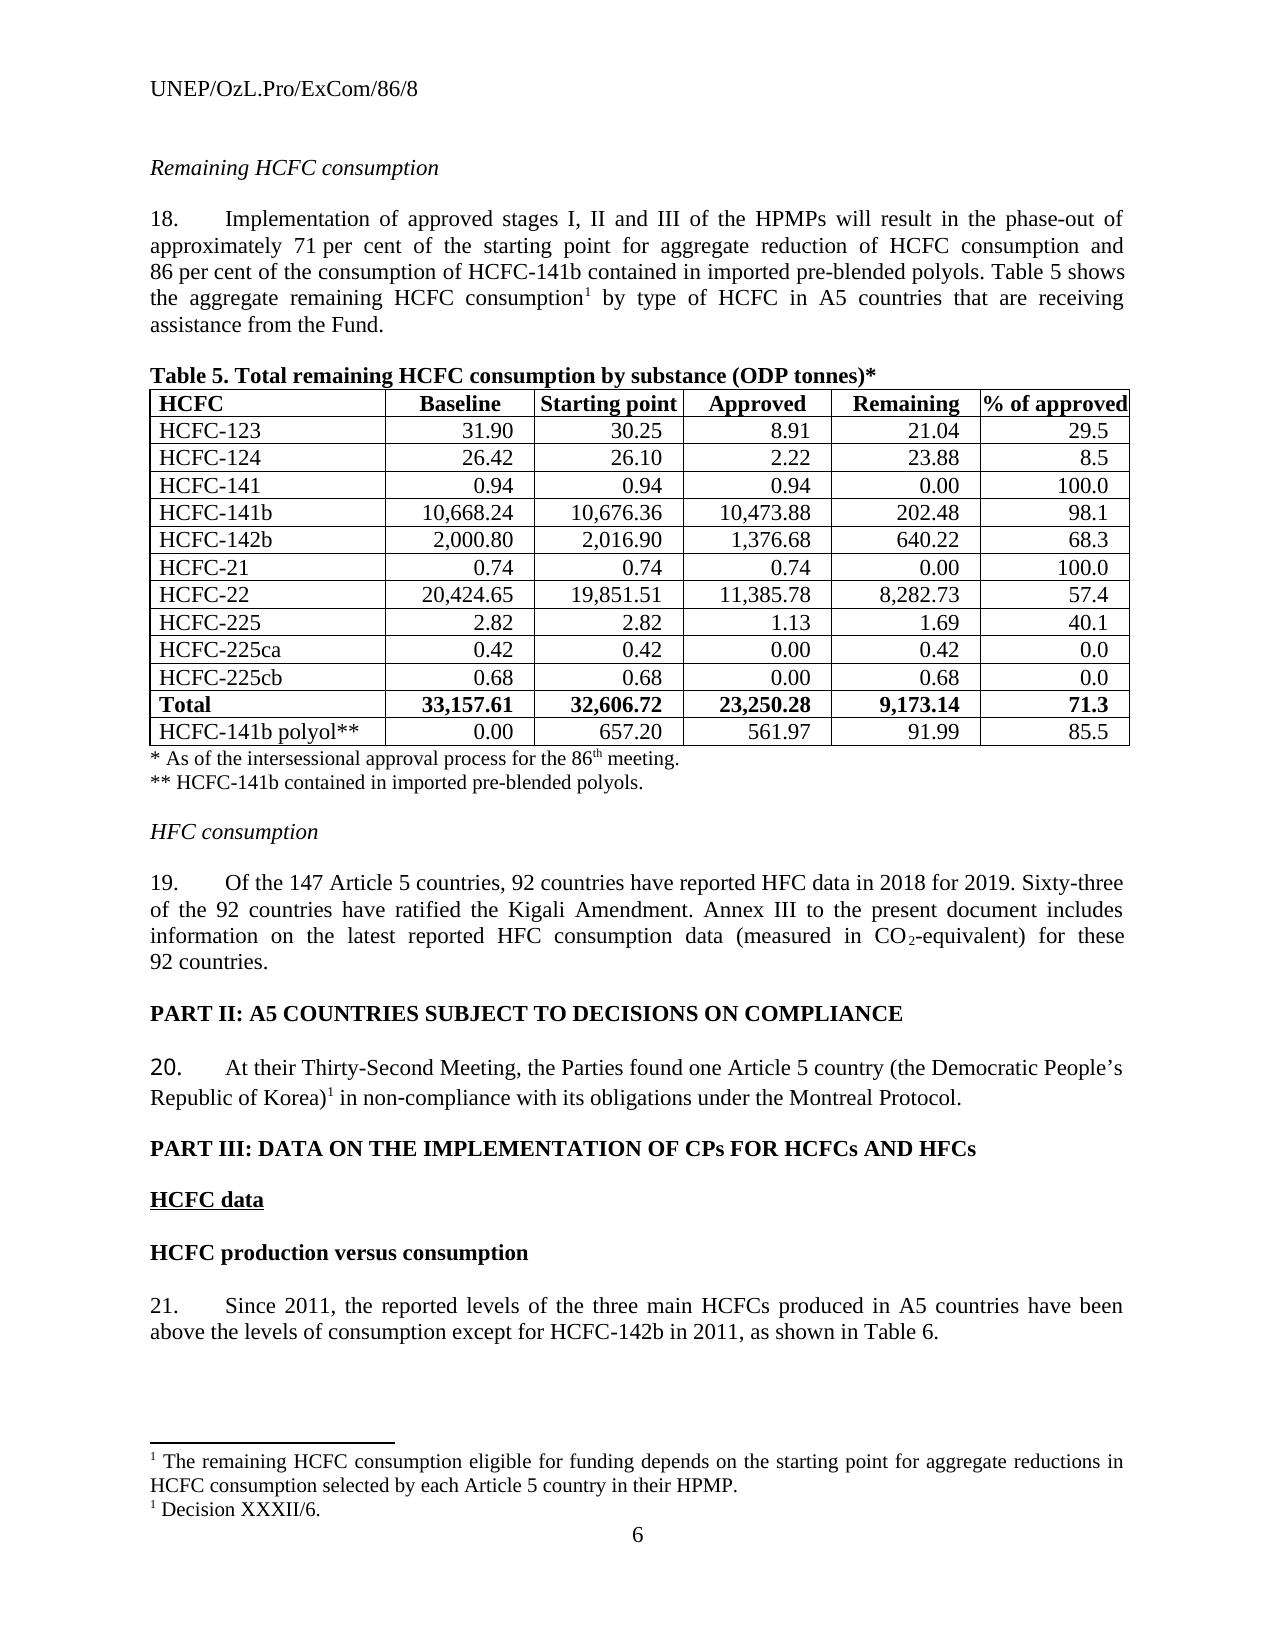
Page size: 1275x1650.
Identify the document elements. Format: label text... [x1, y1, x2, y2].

text HFC consumption [150, 818, 1125, 844]
table_cell 0.74 [535, 554, 683, 580]
table_cell 561.97 [684, 718, 831, 745]
subtitle Of the 147 Article 5 countries, 92 countries have reported HFC data in 2018 for 2019. Sixty-three of the 92 countries have ratified the Kigali Amendment. Annex III to the present document includes information on the latest reported HFC consumption data (measured in CO2-equivalent) for these 92 countries. [150, 869, 1125, 975]
table_cell 1,376.68 [684, 527, 831, 553]
table_cell 19,851.51 [535, 581, 683, 608]
table_cell 0.00 [684, 636, 831, 662]
text HCFC production versus consumption [150, 1239, 1125, 1265]
table_cell HCFC-225 [151, 609, 385, 635]
table_cell 0.0 [981, 664, 1129, 690]
title ** HCFC-141b contained in imported pre-blended polyols. [150, 770, 1125, 794]
table_cell 20,424.65 [386, 581, 534, 608]
table_cell 40.1 [981, 609, 1129, 635]
table_cell 33,157.61 [386, 691, 534, 717]
table_cell 21.04 [832, 417, 980, 443]
table_cell 30.25 [535, 417, 683, 443]
table_header Baseline [386, 390, 534, 416]
table_cell 202.48 [832, 499, 980, 526]
table_header Starting point [535, 390, 683, 416]
subtitle At their Thirty-Second Meeting, the Parties found one Article 5 country (the Democratic People’s Republic of Korea) in non-compliance with its obligations under the Montreal Protocol. [150, 1051, 1125, 1110]
table_cell 8,282.73 [832, 581, 980, 608]
text Remaining HCFC consumption [150, 154, 1125, 180]
table_cell 29.5 [981, 417, 1129, 443]
table_cell HCFC-141 [151, 472, 385, 498]
table_cell 23,250.28 [684, 691, 831, 717]
table_cell 31.90 [386, 417, 534, 443]
table_header Approved [684, 390, 831, 416]
title * As of the intersessional approval process for the 86th meeting. [150, 746, 1125, 770]
table_cell 71.3 [981, 691, 1129, 717]
table_header % of approved [981, 390, 1129, 416]
table_cell 11,385.78 [684, 581, 831, 608]
table_cell 0.42 [535, 636, 683, 662]
table_cell 0.68 [832, 664, 980, 690]
table_cell 32,606.72 [535, 691, 683, 717]
table_cell 98.1 [981, 499, 1129, 526]
table_cell 8.5 [981, 444, 1129, 471]
table_cell HCFC-22 [151, 581, 385, 608]
subtitle Since 2011, the reported levels of the three main HCFCs produced in A5 countries have been above the levels of consumption except for HCFC-142b in 2011, as shown in Table 6. [150, 1292, 1125, 1344]
table_cell 0.00 [832, 554, 980, 580]
table_cell 0.68 [386, 664, 534, 690]
table_cell 10,676.36 [535, 499, 683, 526]
table_cell 10,473.88 [684, 499, 831, 526]
table_cell HCFC-141b polyol** [151, 718, 385, 745]
table_cell 0.00 [832, 472, 980, 498]
table_cell 0.00 [386, 718, 534, 745]
table_cell HCFC-21 [151, 554, 385, 580]
table_cell HCFC-123 [151, 417, 385, 443]
table_cell Total [151, 691, 385, 717]
table_cell 0.94 [386, 472, 534, 498]
table_cell 57.4 [981, 581, 1129, 608]
table_cell HCFC-142b [151, 527, 385, 553]
table_cell 9,173.14 [832, 691, 980, 717]
table_cell 23.88 [832, 444, 980, 471]
table_cell 26.10 [535, 444, 683, 471]
table_cell HCFC-225ca [151, 636, 385, 662]
table_cell 0.68 [535, 664, 683, 690]
table_cell 68.3 [981, 527, 1129, 553]
table_cell 85.5 [981, 718, 1129, 745]
table_cell 10,668.24 [386, 499, 534, 526]
table_header Remaining [832, 390, 980, 416]
table_cell 0.42 [832, 636, 980, 662]
table_cell 100.0 [981, 554, 1129, 580]
table_cell 2,016.90 [535, 527, 683, 553]
table_cell 0.94 [535, 472, 683, 498]
table_cell 0.0 [981, 636, 1129, 662]
text Table 5. Total remaining HCFC consumption by substance (ODP tonnes)* [150, 362, 1125, 388]
table_cell 1.13 [684, 609, 831, 635]
table_cell 100.0 [981, 472, 1129, 498]
table_cell 0.74 [684, 554, 831, 580]
table_cell 640.22 [832, 527, 980, 553]
table_header HCFC [151, 390, 385, 416]
table_cell 2.82 [535, 609, 683, 635]
table_cell 657.20 [535, 718, 683, 745]
table_cell 2.82 [386, 609, 534, 635]
table_cell 0.42 [386, 636, 534, 662]
text PART III: DATA ON THE IMPLEMENTATION OF CPs FOR HCFCs AND HFCs [150, 1135, 1125, 1161]
table_cell 2,000.80 [386, 527, 534, 553]
table_cell 0.94 [684, 472, 831, 498]
subtitle PART II: A5 COUNTRIES SUBJECT TO DECISIONS ON COMPLIANCE [150, 1000, 1125, 1026]
table_cell 0.74 [386, 554, 534, 580]
table_cell 91.99 [832, 718, 980, 745]
table_cell 8.91 [684, 417, 831, 443]
table_cell HCFC-141b [151, 499, 385, 526]
table_cell HCFC-225cb [151, 664, 385, 690]
subtitle Implementation of approved stages I, II and III of the HPMPs will result in the phase-out of approximately 71 per cent of the starting point for aggregate reduction of HCFC consumption and 86 per cent of the consumption of HCFC-141b contained in imported pre-blended polyols. Table 5 shows the aggregate remaining HCFC consumption by type of HCFC in A5 countries that are receiving assistance from the Fund. [150, 205, 1125, 337]
table_cell 1.69 [832, 609, 980, 635]
table_cell HCFC-124 [151, 444, 385, 471]
table_cell 2.22 [684, 444, 831, 471]
table_cell 26.42 [386, 444, 534, 471]
table_cell 0.00 [684, 664, 831, 690]
text HCFC data [150, 1186, 1125, 1213]
